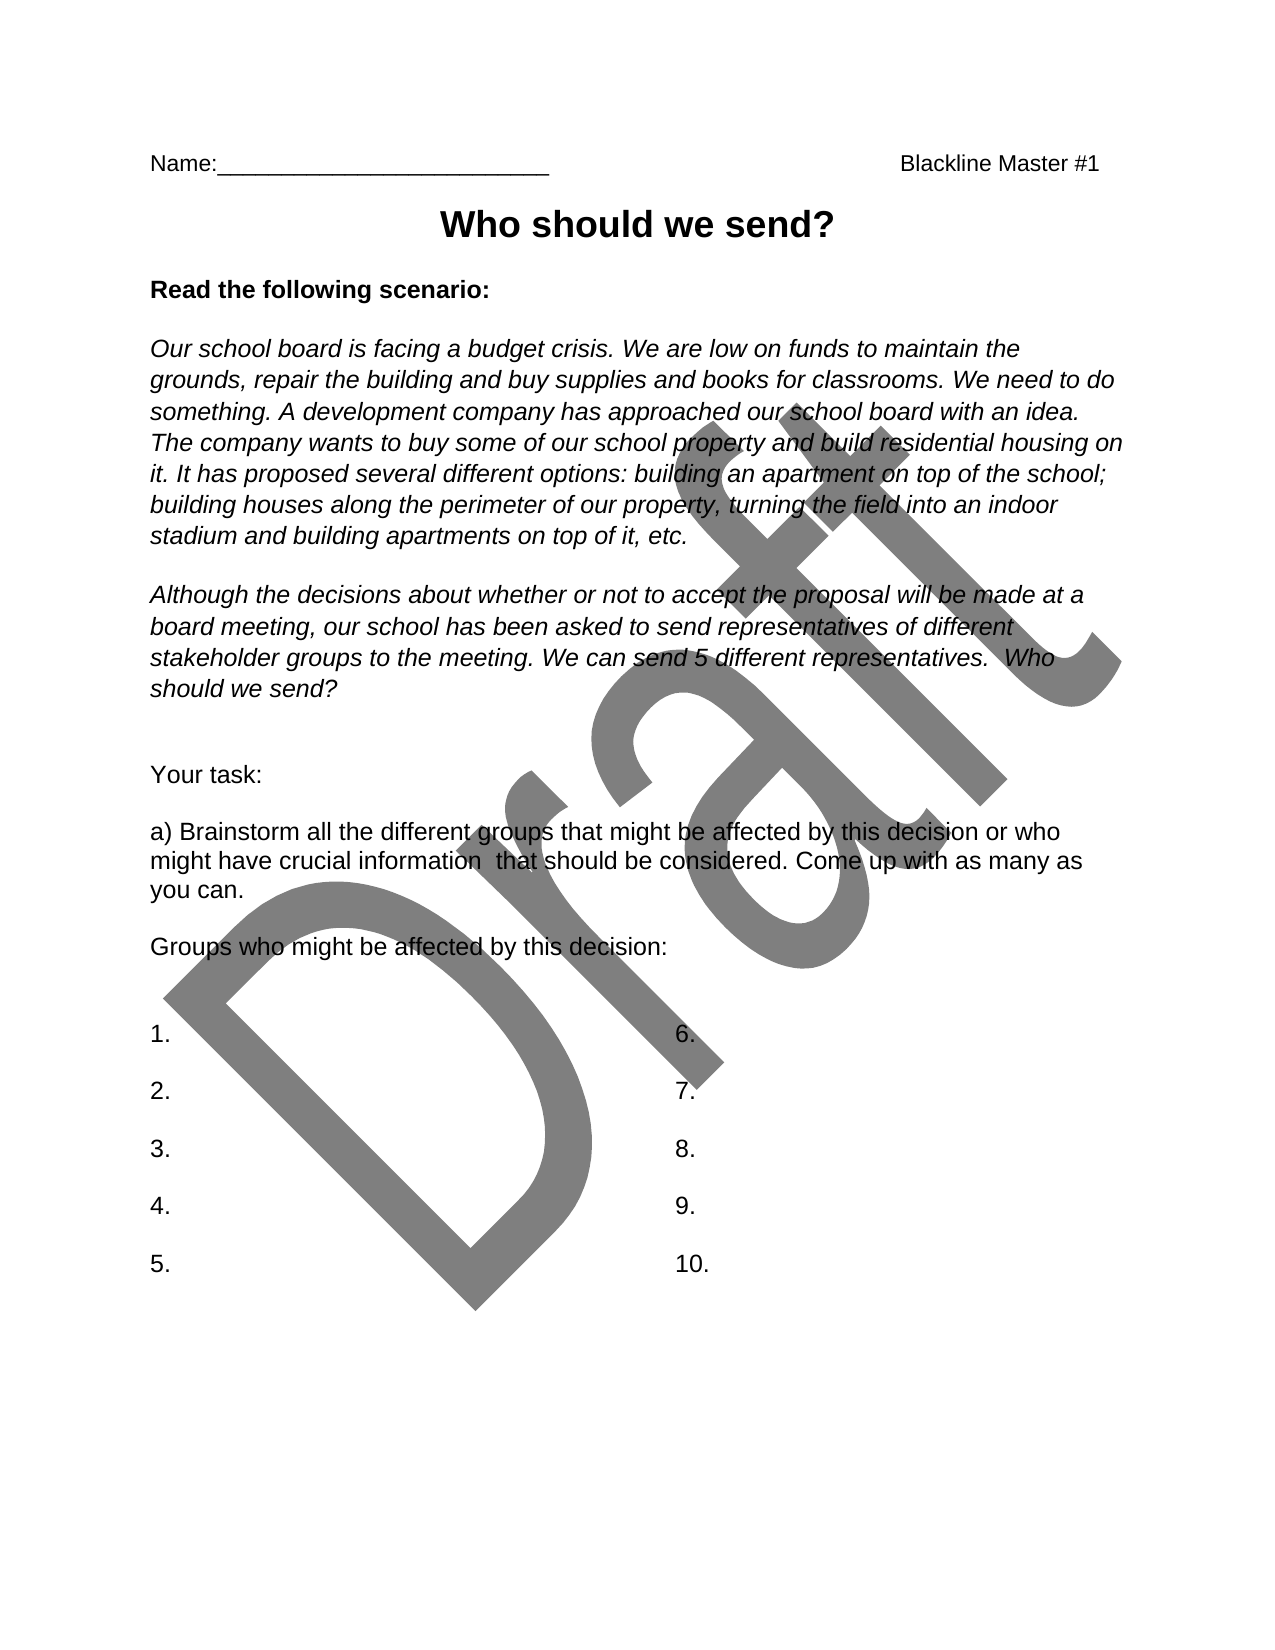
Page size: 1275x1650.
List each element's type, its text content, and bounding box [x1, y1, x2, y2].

text 6. [675, 1018, 1125, 1047]
text Our school board is facing a budget crisis. We are low on funds to maintain the grounds, repair the building and buy supplies and books for classrooms. We need to do something. A development company has approached our school board with an idea. The company wants to buy some of our school property and build residential housing on it. It has proposed several different options: building an apartment on top of the school; building houses along the perimeter of our property, turning the field into an indoor stadium and building apartments on top of it, etc. [150, 332, 1125, 549]
text 8. [675, 1133, 1125, 1162]
text Groups who might be affected by this decision: [150, 932, 1125, 961]
text Although the decisions about whether or not to accept the proposal will be made at a board meeting, our school has been asked to send representatives of different stakeholder groups to the meeting. We can send 5 different representatives. Who should we send? [150, 578, 1125, 702]
text Read the following scenario: [150, 274, 1125, 303]
text Name:__________________________ Blackline Master #1 [150, 150, 1125, 176]
text 3. [150, 1133, 600, 1162]
text a) Brainstorm all the different groups that might be affected by this decision or who might have crucial information that should be considered. Come up with as many as you can. [150, 817, 1125, 903]
text Your task: [150, 760, 1125, 788]
text 2. [150, 1076, 600, 1105]
text 4. [150, 1191, 600, 1220]
text 10. [675, 1248, 1125, 1277]
text 7. [675, 1076, 1125, 1105]
text 9. [675, 1191, 1125, 1220]
text Who should we send? [150, 203, 1125, 246]
text 5. [150, 1248, 600, 1277]
text 1. [150, 1018, 600, 1047]
